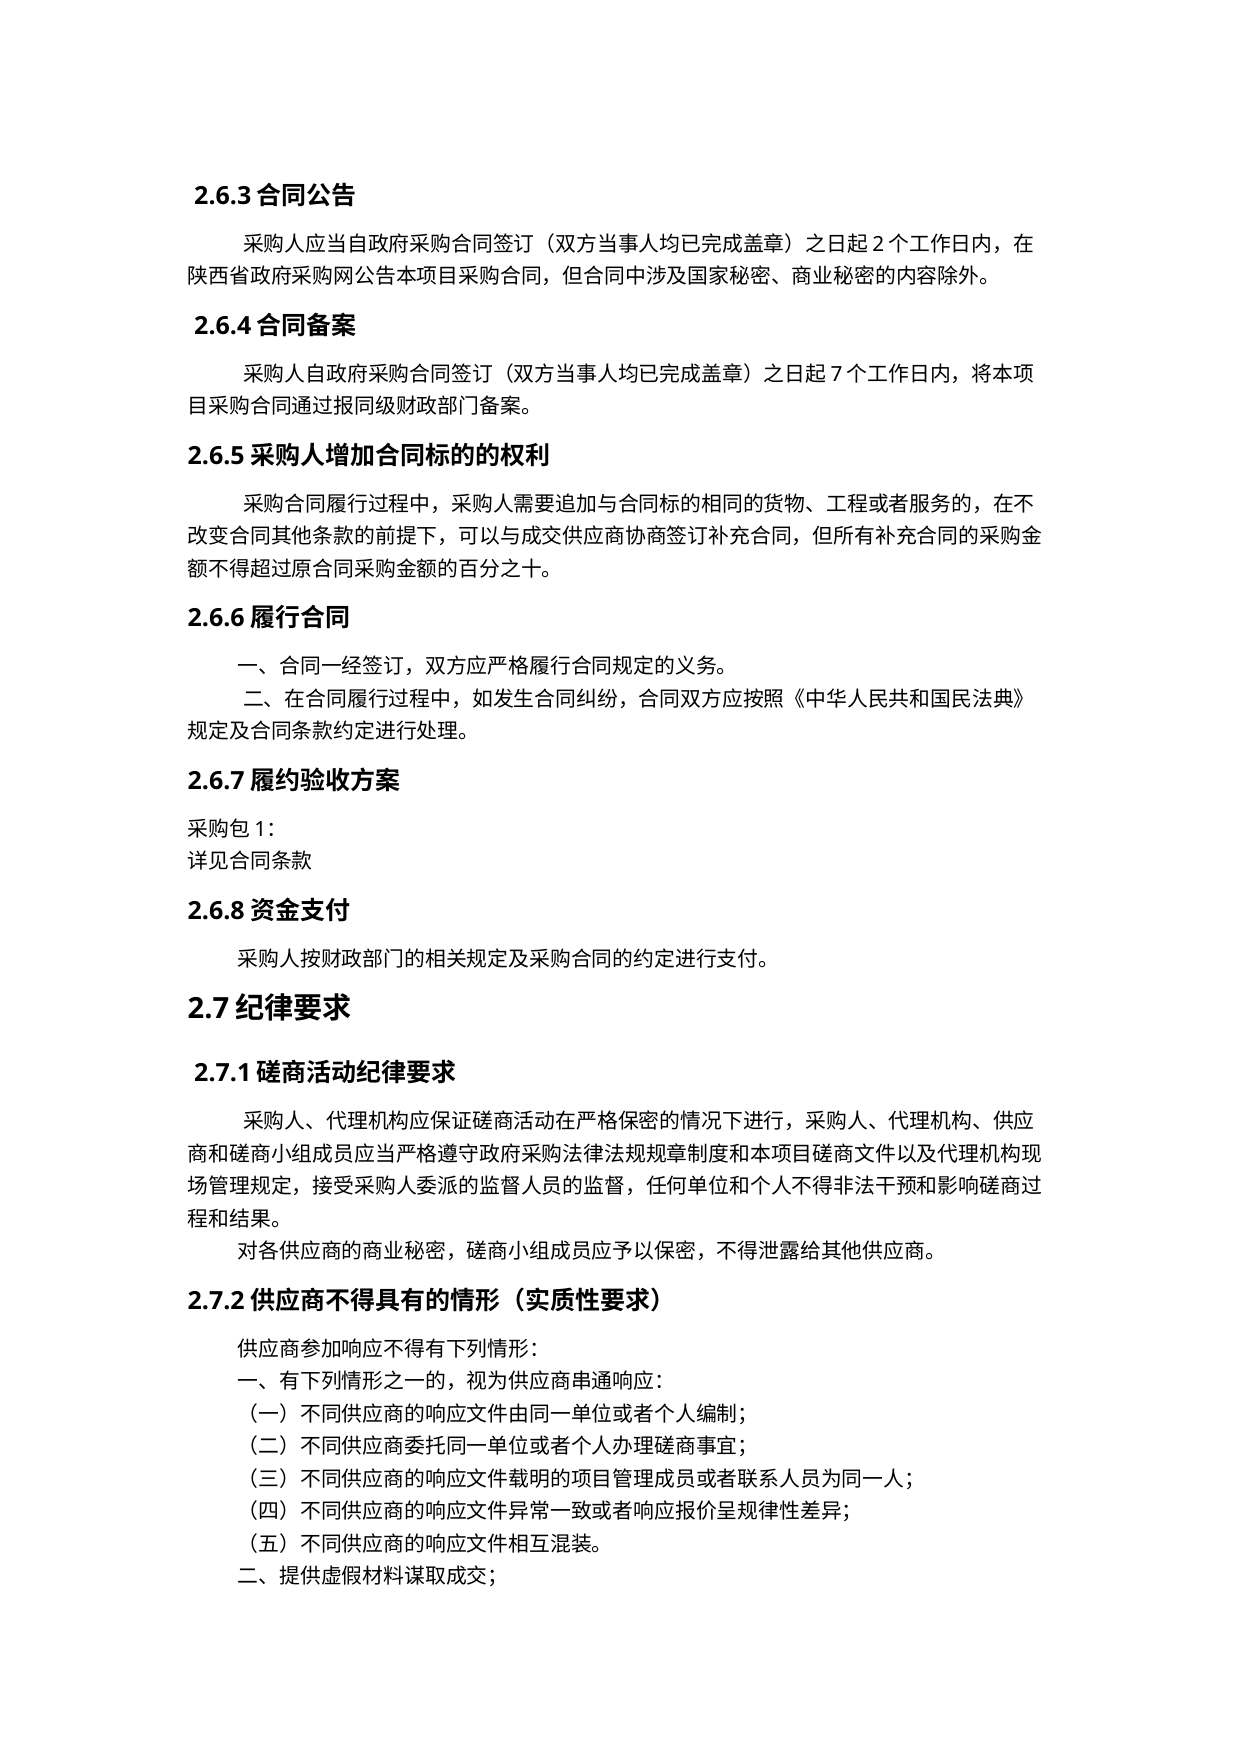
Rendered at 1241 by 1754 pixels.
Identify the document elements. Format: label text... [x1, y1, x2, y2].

text 2.7纪律要求 [187, 974, 1053, 1039]
text 采购人、代理机构应保证磋商活动在严格保密的情况下进行，采购人、代理机构、供应商和磋商小组成员应当严格遵守政府采购法律法规规章制度和本项目磋商文件以及代理机构现场管理规定，接受采购人委派的监督人员的监督，任何单位和个人不得非法干预和影响磋商过程和结果。 [187, 1104, 1053, 1234]
text 对各供应商的商业秘密，磋商小组成员应予以保密，不得泄露给其他供应商。 [187, 1234, 1053, 1267]
text 2.6.8资金支付 [187, 877, 1053, 942]
text 采购人自政府采购合同签订（双方当事人均已完成盖章）之日起7个工作日内，将本项目采购合同通过报同级财政部门备案。 [187, 357, 1053, 422]
text 详见合同条款 [187, 844, 1053, 877]
text 二、提供虚假材料谋取成交； [187, 1559, 1053, 1592]
text （五）不同供应商的响应文件相互混装。 [187, 1527, 1053, 1559]
text （三）不同供应商的响应文件载明的项目管理成员或者联系人员为同一人； [187, 1462, 1053, 1494]
text （二）不同供应商委托同一单位或者个人办理磋商事宜； [187, 1429, 1053, 1462]
text 采购包1： [187, 812, 1053, 844]
text 一、有下列情形之一的，视为供应商串通响应： [187, 1364, 1053, 1397]
text 2.6.3合同公告 [187, 162, 1053, 227]
text 2.6.5采购人增加合同标的的权利 [187, 422, 1053, 487]
text 供应商参加响应不得有下列情形： [187, 1332, 1053, 1364]
text 采购人按财政部门的相关规定及采购合同的约定进行支付。 [187, 942, 1053, 974]
text 采购人应当自政府采购合同签订（双方当事人均已完成盖章）之日起2个工作日内，在陕西省政府采购网公告本项目采购合同，但合同中涉及国家秘密、商业秘密的内容除外。 [187, 227, 1053, 292]
text 一、合同一经签订，双方应严格履行合同规定的义务。 [187, 649, 1053, 682]
text 2.6.7履约验收方案 [187, 747, 1053, 812]
text 采购合同履行过程中，采购人需要追加与合同标的相同的货物、工程或者服务的，在不改变合同其他条款的前提下，可以与成交供应商协商签订补充合同，但所有补充合同的采购金额不得超过原合同采购金额的百分之十。 [187, 487, 1053, 584]
text 2.7.1磋商活动纪律要求 [187, 1039, 1053, 1104]
text 2.6.6履行合同 [187, 584, 1053, 649]
text 2.7.2供应商不得具有的情形（实质性要求） [187, 1267, 1053, 1332]
text 二、在合同履行过程中，如发生合同纠纷，合同双方应按照《中华人民共和国民法典》规定及合同条款约定进行处理。 [187, 682, 1053, 747]
text 2.6.4合同备案 [187, 292, 1053, 357]
text （一）不同供应商的响应文件由同一单位或者个人编制； [187, 1397, 1053, 1429]
text （四）不同供应商的响应文件异常一致或者响应报价呈规律性差异； [187, 1494, 1053, 1527]
